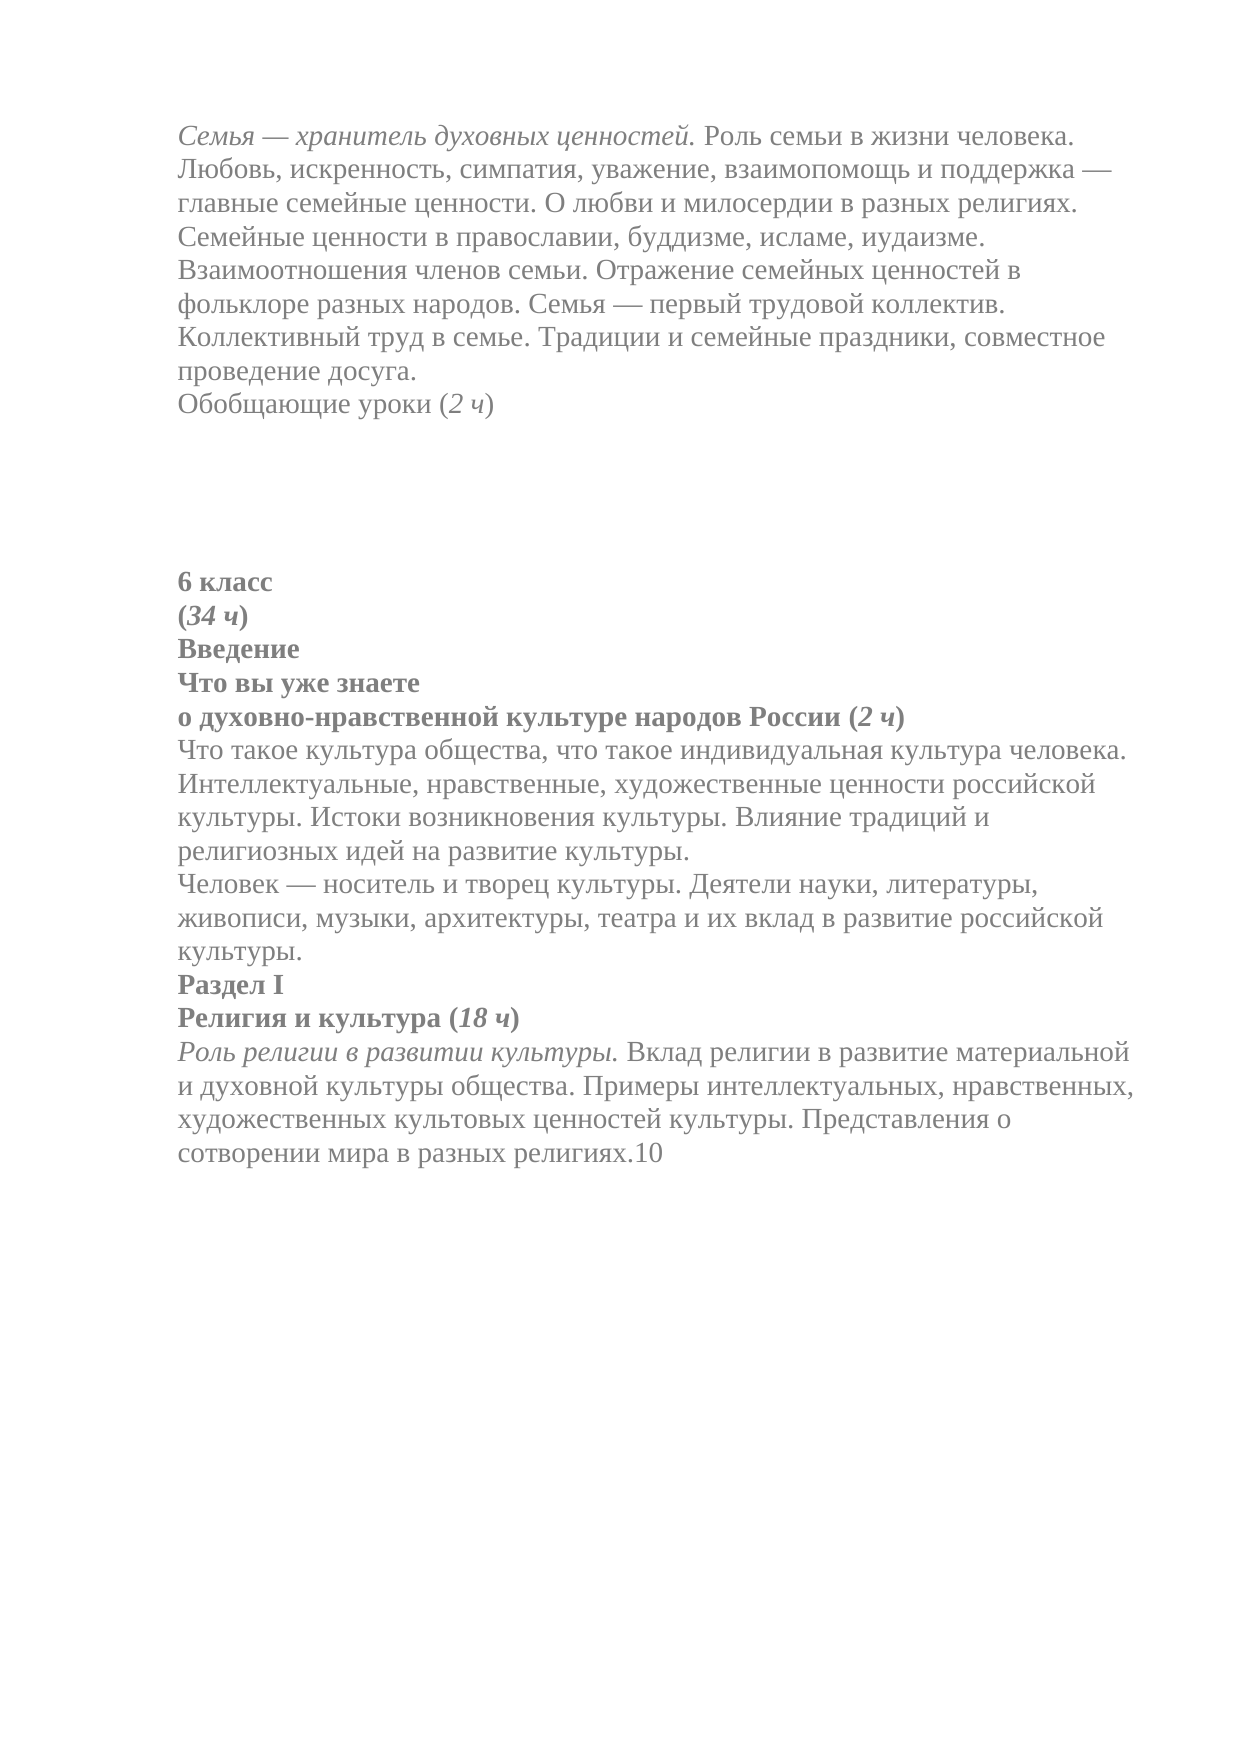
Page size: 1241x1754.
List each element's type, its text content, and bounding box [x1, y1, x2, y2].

text Что вы уже знаете [177, 665, 1152, 699]
text (34 ч) [177, 598, 1152, 632]
text Раздел I [177, 967, 1152, 1001]
text Семья — хранитель духовных ценностей. Роль семьи в жизни человека. Любовь, искренность, симпатия, уважение, взаимопомощь и поддержка — главные семейные ценности. О любви и милосердии в разных религиях. Семейные ценности в православии, буддизме, исламе, иудаизме. Взаимоотношения членов семьи. Отражение семейных ценностей в фольклоре разных народов. Семья — первый трудовой коллектив. Коллективный труд в семье. Традиции и семейные праздники, совместное проведение досуга. [177, 118, 1152, 386]
text Религия и культура (18 ч) [177, 1001, 1152, 1034]
text Роль религии в развитии культуры. Вклад религии в развитие материальной и духовной культуры общества. Примеры интеллектуальных, нравственных, художественных культовых ценностей культуры. Представления о сотворении мира в разных религиях.10 [177, 1034, 1152, 1168]
text о духовно-нравственной культуре народов России (2 ч) [177, 699, 1152, 732]
text Человек — носитель и творец культуры. Деятели науки, литературы, живописи, музыки, архитектуры, театра и их вклад в развитие российской культуры. [177, 866, 1152, 967]
text Обобщающие уроки (2 ч) [177, 386, 1152, 420]
text Введение [177, 632, 1152, 665]
text 6 класс [177, 564, 1152, 598]
text Что такое культура общества, что такое индивидуальная культура человека. Интеллектуальные, нравственные, художественные ценности российской культуры. Истоки возникновения культуры. Влияние традиций и религиозных идей на развитие культуры. [177, 732, 1152, 866]
